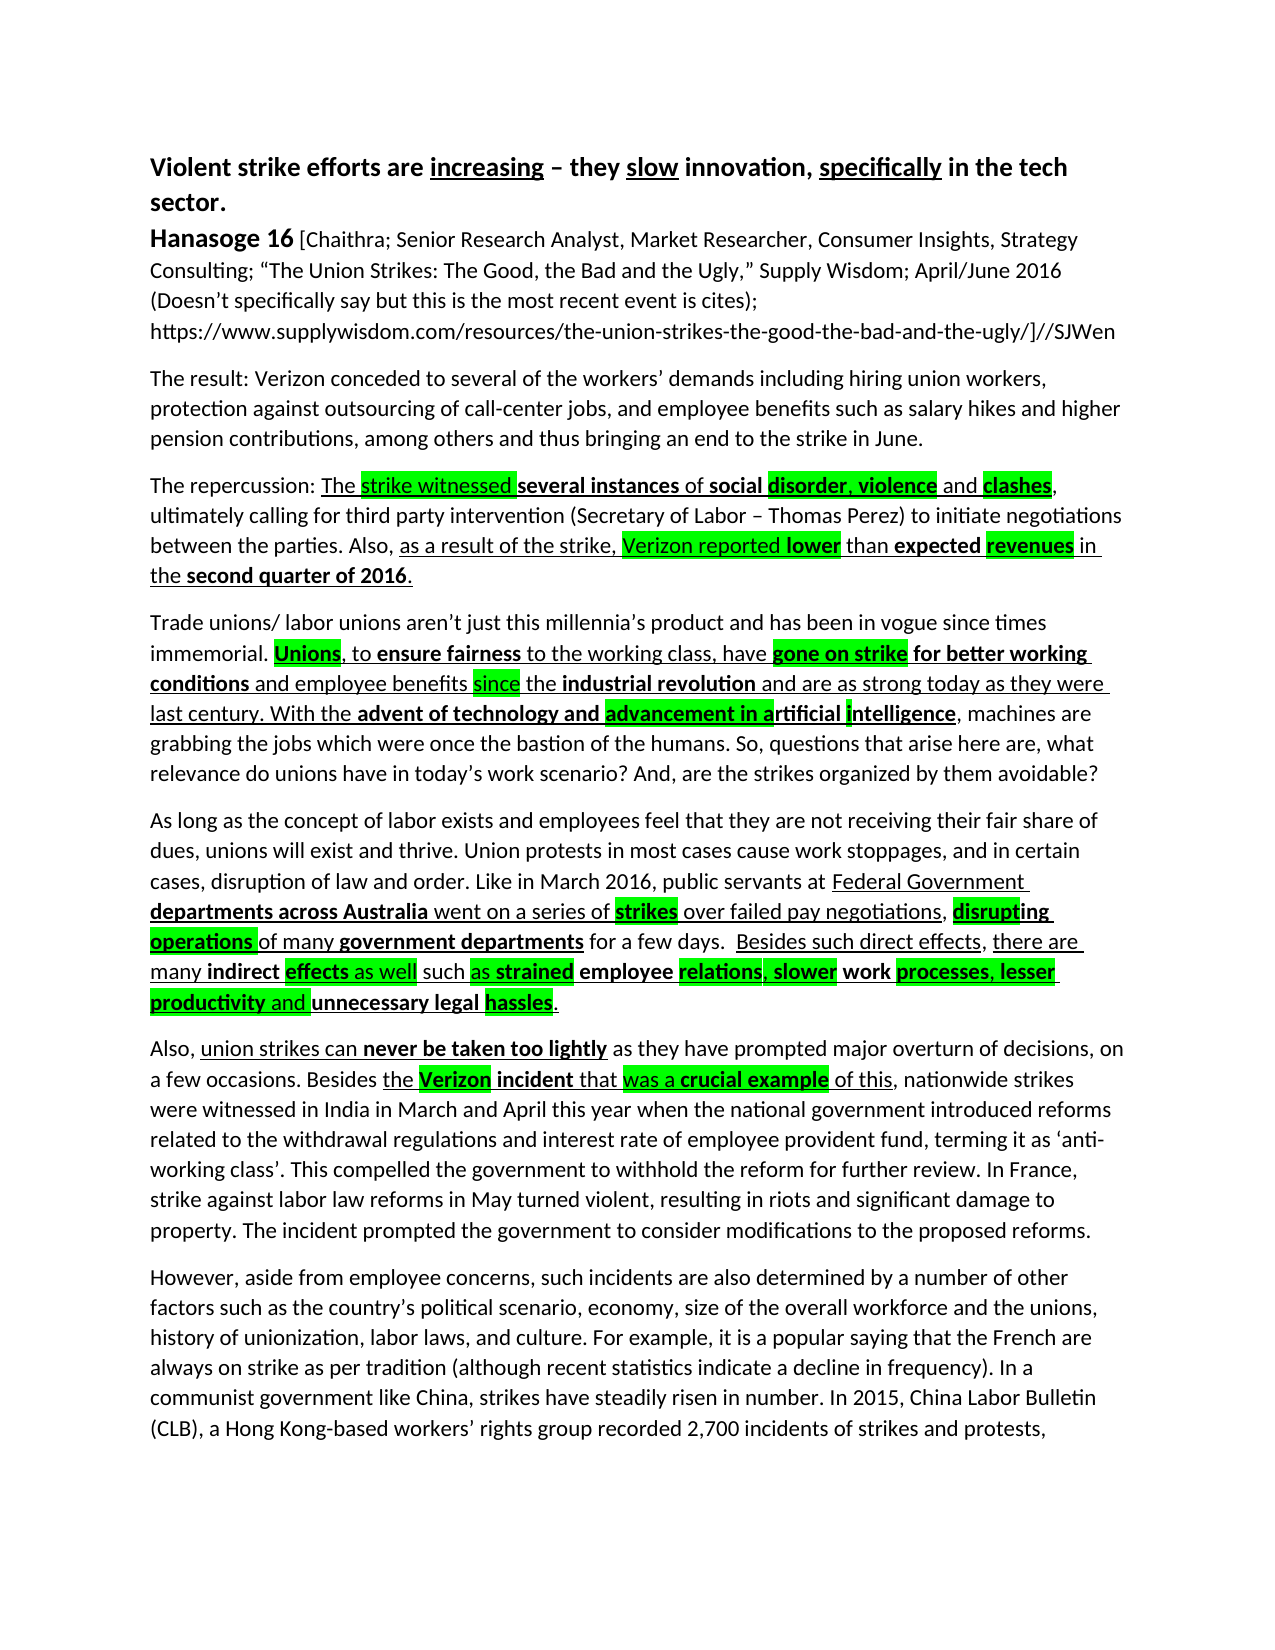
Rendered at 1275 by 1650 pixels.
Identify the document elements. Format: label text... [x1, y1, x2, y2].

text Also, union strikes can never be taken too lightly as they have prompted major overturn of decisions, on a few occasions. Besides the Verizon incident that was a crucial example of this, nationwide strikes were witnessed in India in March and April this year when the national government introduced reforms related to the withdrawal regulations and interest rate of employee provident fund, terming it as ‘anti-working class’. This compelled the government to withhold the reform for further review. In France, strike against labor law reforms in May turned violent, resulting in riots and significant damage to property. The incident prompted the government to consider modifications to the proposed reforms. [150, 1034, 1125, 1244]
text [150, 1263, 1125, 1442]
text Trade unions/ labor unions aren’t just this millennia’s product and has been in vogue since times immemorial. Unions, to ensure fairness to the working class, have gone on strike for better working conditions and employee benefits since the industrial revolution and are as strong today as they were last century. With the advent of technology and advancement in artificial intelligence, machines are grabbing the jobs which were once the bastion of the humans. So, questions that arise here are, what relevance do unions have in today’s work scenario? And, are the strikes organized by them avoidable? [150, 608, 1125, 788]
text The repercussion: The strike witnessed several instances of social disorder, violence and clashes, ultimately calling for third party intervention (Secretary of Labor – Thomas Perez) to initiate negotiations between the parties. Also, as a result of the strike, Verizon reported lower than expected revenues in the second quarter of 2016. [150, 471, 1125, 590]
text Violent strike efforts are increasing – they slow innovation, specifically in the tech sector. [150, 150, 1125, 219]
text As long as the concept of labor exists and employees feel that they are not receiving their fair share of dues, unions will exist and thrive. Union protests in most cases cause work stoppages, and in certain cases, disruption of law and order. Like in March 2016, public servants at Federal Government departments across Australia went on a series of strikes over failed pay negotiations, disrupting operations of many government departments for a few days. Besides such direct effects, there are many indirect effects as well such as strained employee relations, slower work processes, lesser productivity and unnecessary legal hassles. [150, 806, 1125, 1016]
text Hanasoge 16 [Chaithra; Senior Research Analyst, Market Researcher, Consumer Insights, Strategy Consulting; “The Union Strikes: The Good, the Bad and the Ugly,” Supply Wisdom; April/June 2016 (Doesn’t specifically say but this is the most recent event is cites); https://www.supplywisdom.com/resources/the-union-strikes-the-good-the-bad-and-the-ugly/]//SJWen [150, 221, 1125, 345]
text The result: Verizon conceded to several of the workers’ demands including hiring union workers, protection against outsourcing of call-center jobs, and employee benefits such as salary hikes and higher pension contributions, among others and thus bringing an end to the strike in June. [150, 364, 1125, 452]
